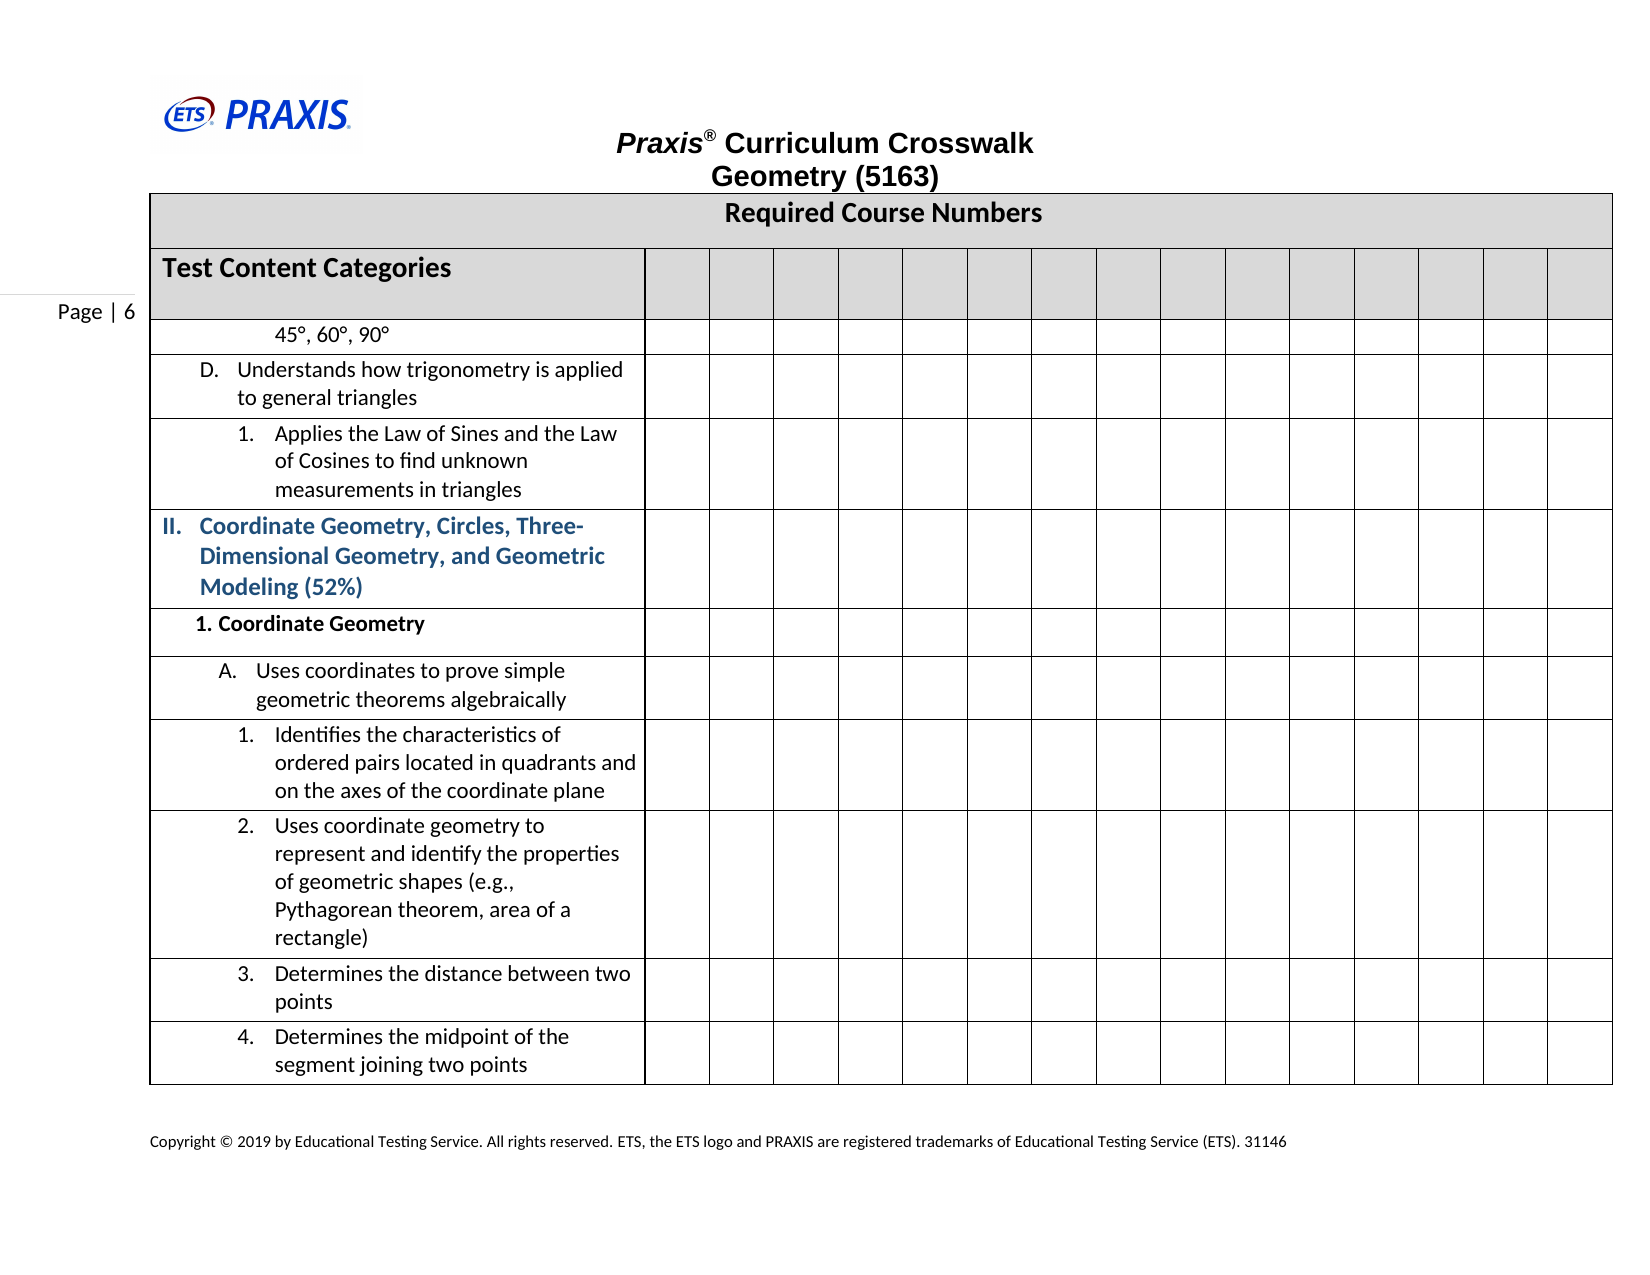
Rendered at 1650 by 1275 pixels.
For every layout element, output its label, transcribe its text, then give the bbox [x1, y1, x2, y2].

table_cell [646, 811, 709, 958]
table_cell [1484, 959, 1547, 1021]
table_cell [1355, 811, 1418, 958]
table_cell [1032, 249, 1096, 319]
table_cell [774, 419, 838, 509]
table_cell [839, 355, 902, 418]
table_cell [774, 720, 838, 810]
table_cell [1548, 657, 1612, 719]
table_cell [1484, 811, 1547, 958]
table_cell [710, 1022, 773, 1084]
table_cell [1097, 510, 1160, 608]
table_cell [839, 657, 902, 719]
table_cell [1226, 959, 1289, 1021]
table_cell Identifies the characteristics of ordered pairs located in quadrants and on the axes of the coordinate plane [151, 720, 644, 810]
table_cell Determines the distance between two points [151, 959, 644, 1021]
table_cell [1226, 419, 1289, 509]
table_cell [968, 609, 1031, 656]
table_cell [1419, 355, 1483, 418]
table_cell [1161, 811, 1225, 958]
table_cell [1484, 320, 1547, 354]
table_cell [710, 320, 773, 354]
table_cell [1290, 959, 1354, 1021]
table_cell [1355, 1022, 1418, 1084]
table_cell [1226, 320, 1289, 354]
table_cell [968, 720, 1031, 810]
table_cell [903, 811, 967, 958]
table_cell [1355, 249, 1418, 319]
table_cell [968, 320, 1031, 354]
table_cell [646, 959, 709, 1021]
table_cell [1548, 609, 1612, 656]
table_cell [1484, 609, 1547, 656]
table_cell [839, 510, 902, 608]
table_cell [1419, 320, 1483, 354]
table_cell [903, 657, 967, 719]
table_cell Determines the midpoint of the segment joining two points [151, 1022, 644, 1084]
table_cell [1032, 510, 1096, 608]
table_cell [839, 249, 902, 319]
table_cell [903, 1022, 967, 1084]
table_cell [1484, 1022, 1547, 1084]
table_cell [968, 355, 1031, 418]
table_cell [968, 249, 1031, 319]
table_cell [1290, 609, 1354, 656]
table_cell [1419, 510, 1483, 608]
picture [150, 75, 363, 154]
table_cell [1226, 811, 1289, 958]
table_cell [710, 609, 773, 656]
table_cell [646, 720, 709, 810]
table_cell [1548, 419, 1612, 509]
table_cell [1097, 720, 1160, 810]
table_cell Coordinate Geometry [151, 609, 644, 656]
table_cell [1161, 249, 1225, 319]
table_cell Test Content Categories [151, 249, 644, 319]
table_cell [968, 959, 1031, 1021]
table_cell [839, 419, 902, 509]
table_cell [1290, 419, 1354, 509]
table_cell [1032, 355, 1096, 418]
table_cell [1097, 657, 1160, 719]
table_cell [1290, 720, 1354, 810]
table_cell [1226, 355, 1289, 418]
table_cell [774, 1022, 838, 1084]
table_cell [1161, 959, 1225, 1021]
table_cell [1484, 355, 1547, 418]
table_cell [1290, 249, 1354, 319]
table_cell [839, 1022, 902, 1084]
table_cell [839, 320, 902, 354]
table_cell [710, 657, 773, 719]
table_cell [968, 1022, 1031, 1084]
table_cell [1097, 811, 1160, 958]
table_cell [1097, 1022, 1160, 1084]
table_cell [1161, 657, 1225, 719]
table_cell [1548, 320, 1612, 354]
table_cell [1161, 419, 1225, 509]
table_cell [646, 419, 709, 509]
table_cell [646, 657, 709, 719]
table_cell [774, 609, 838, 656]
table_cell [1032, 419, 1096, 509]
table_cell [968, 510, 1031, 608]
table_cell [1355, 320, 1418, 354]
table_cell [1355, 355, 1418, 418]
table_cell [1548, 1022, 1612, 1084]
table_cell [1290, 510, 1354, 608]
table_cell [1290, 355, 1354, 418]
table_cell [710, 720, 773, 810]
table_cell [1097, 609, 1160, 656]
table_cell [1419, 657, 1483, 719]
table_cell Knows the values of trigonometric functions of special angles; e.g., 30°, 45°, 60°, 90° [151, 320, 644, 354]
table_cell Uses coordinates to prove simple geometric theorems algebraically [151, 657, 644, 719]
table_cell [774, 510, 838, 608]
table_cell [1161, 355, 1225, 418]
table_cell Understands how trigonometry is applied to general triangles [151, 355, 644, 418]
table_cell Uses coordinate geometry to represent and identify the properties of geometric shapes (e.g., Pythagorean theorem, area of a rectangle) [151, 811, 644, 958]
table_cell [1419, 720, 1483, 810]
table_cell [903, 355, 967, 418]
table_cell [1484, 720, 1547, 810]
table_cell [646, 355, 709, 418]
table_cell [646, 320, 709, 354]
table_cell [646, 510, 709, 608]
table_cell [774, 811, 838, 958]
table_cell [1355, 959, 1418, 1021]
table_cell [839, 720, 902, 810]
table_cell [1419, 249, 1483, 319]
table_cell II. Coordinate Geometry, Circles, Three-Dimensional Geometry, and Geometric Modeling (52%) [151, 510, 644, 608]
table_cell [1161, 510, 1225, 608]
table_cell [1032, 657, 1096, 719]
table_cell [1355, 419, 1418, 509]
table_cell [1032, 1022, 1096, 1084]
table_cell [903, 959, 967, 1021]
table_cell [1032, 959, 1096, 1021]
table_cell [1032, 720, 1096, 810]
table_cell [1226, 249, 1289, 319]
table_cell [1290, 811, 1354, 958]
table_cell [1097, 419, 1160, 509]
table_cell [1484, 419, 1547, 509]
table_cell [1032, 811, 1096, 958]
table_cell [774, 355, 838, 418]
table_cell [1548, 811, 1612, 958]
table_cell [968, 657, 1031, 719]
table_cell [1419, 811, 1483, 958]
table_cell [903, 609, 967, 656]
table_cell [903, 510, 967, 608]
table_cell [774, 657, 838, 719]
table_header Required Course Numbers [151, 194, 1612, 248]
table_cell [839, 959, 902, 1021]
table_cell [1548, 355, 1612, 418]
table_cell [1419, 419, 1483, 509]
table_cell [903, 720, 967, 810]
table_cell [1161, 320, 1225, 354]
table_cell [1548, 249, 1612, 319]
table_cell [710, 355, 773, 418]
table_cell [839, 811, 902, 958]
table_cell [1161, 609, 1225, 656]
table_cell [1226, 510, 1289, 608]
table_cell [1097, 320, 1160, 354]
table_cell [1097, 249, 1160, 319]
table_cell [1161, 1022, 1225, 1084]
table_cell [646, 609, 709, 656]
table_cell [646, 1022, 709, 1084]
table_cell [903, 249, 967, 319]
table_cell [968, 419, 1031, 509]
table_cell [839, 609, 902, 656]
table_cell [774, 249, 838, 319]
table_cell [710, 419, 773, 509]
table_cell [710, 249, 773, 319]
table_cell [1161, 720, 1225, 810]
table_cell [1548, 720, 1612, 810]
table_cell [1484, 657, 1547, 719]
table_cell [774, 320, 838, 354]
table_cell [774, 959, 838, 1021]
table_cell [903, 320, 967, 354]
table_cell [1419, 959, 1483, 1021]
table_cell [1226, 657, 1289, 719]
table_cell [1355, 657, 1418, 719]
table_cell [1290, 1022, 1354, 1084]
table_cell [1419, 1022, 1483, 1084]
table_cell [1355, 720, 1418, 810]
table_cell [710, 510, 773, 608]
table_cell [1290, 320, 1354, 354]
table_cell [1548, 959, 1612, 1021]
table_cell [1484, 510, 1547, 608]
table_cell [1032, 320, 1096, 354]
table_cell [1226, 1022, 1289, 1084]
table_cell [1226, 609, 1289, 656]
table_cell [903, 419, 967, 509]
table_cell [1484, 249, 1547, 319]
table_cell [1290, 657, 1354, 719]
table_cell [646, 249, 709, 319]
table_cell [1226, 720, 1289, 810]
table_cell [1097, 355, 1160, 418]
table_cell [1419, 609, 1483, 656]
table_cell [1032, 609, 1096, 656]
table_cell [968, 811, 1031, 958]
table_cell [1355, 510, 1418, 608]
table_cell [710, 811, 773, 958]
table_cell [1355, 609, 1418, 656]
table_cell Applies the Law of Sines and the Law of Cosines to find unknown measurements in triangles [151, 419, 644, 509]
table_cell [710, 959, 773, 1021]
table_cell [1097, 959, 1160, 1021]
table_cell [1548, 510, 1612, 608]
